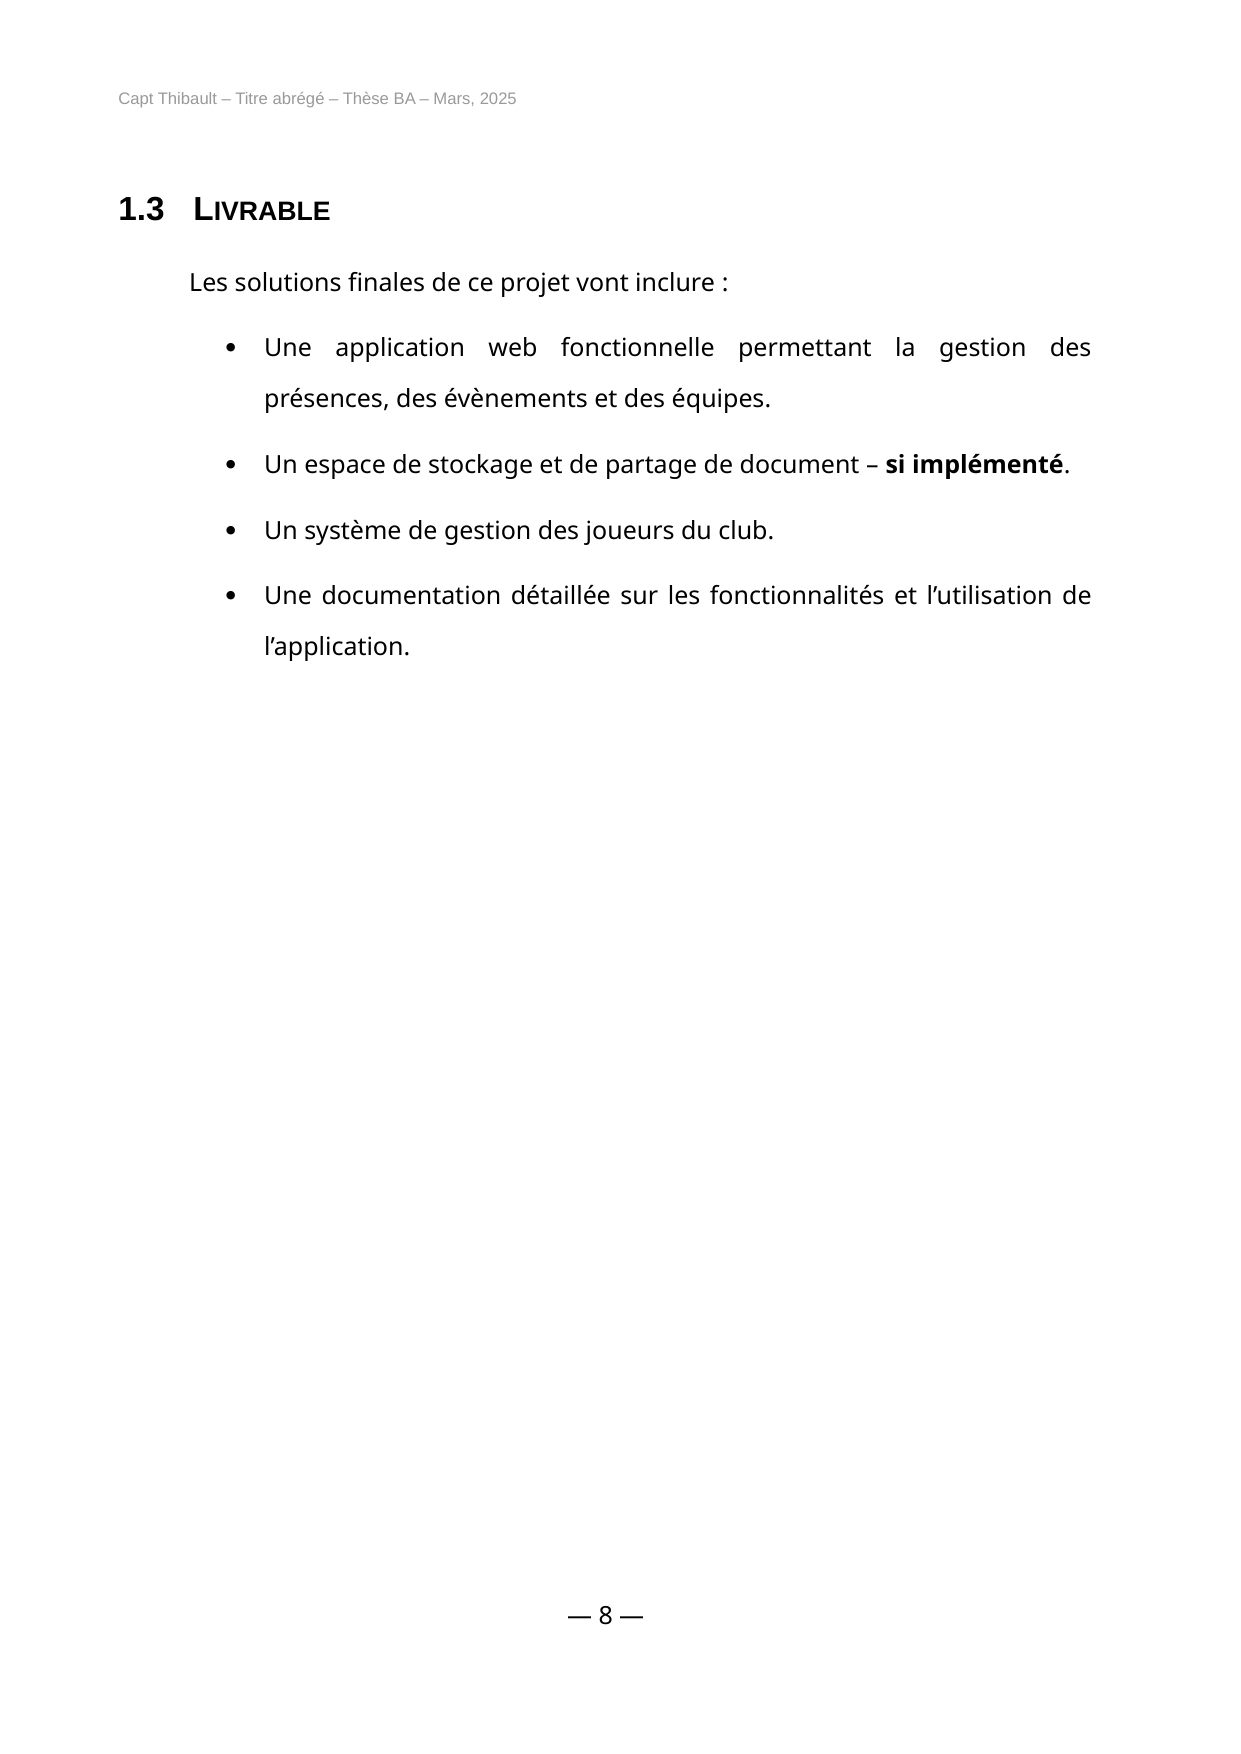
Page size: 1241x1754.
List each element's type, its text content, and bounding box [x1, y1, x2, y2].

list Une documentation détaillée sur les fonctionnalités et l’utilisation de l’application. [226, 578, 1093, 663]
text Les solutions finales de ce projet vont inclure : [118, 264, 1093, 298]
subtitle Livrable [118, 189, 1093, 227]
list Une application web fonctionnelle permettant la gestion des présences, des évènements et des équipes. [226, 330, 1093, 415]
list Un système de gestion des joueurs du club. [226, 512, 1093, 546]
list Un espace de stockage et de partage de document – si implémenté. [226, 447, 1093, 481]
